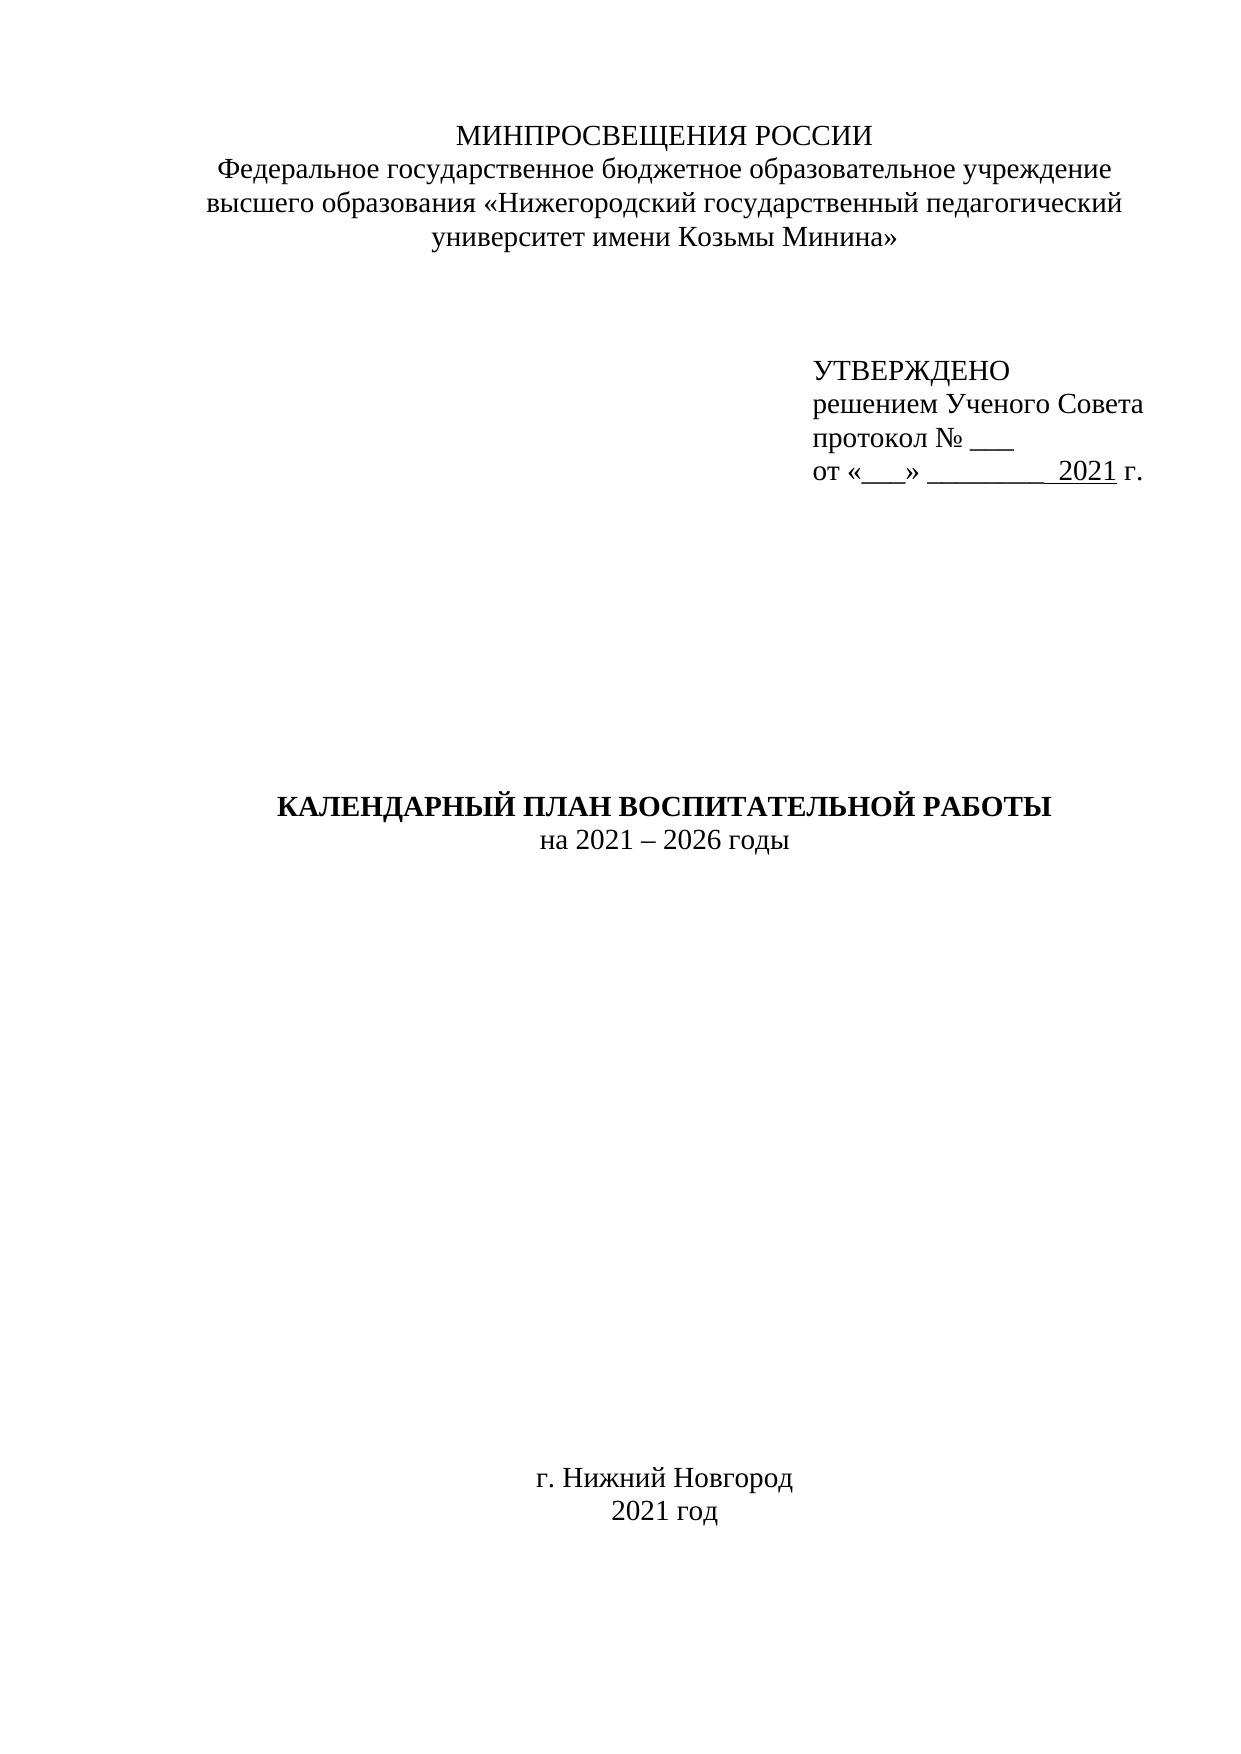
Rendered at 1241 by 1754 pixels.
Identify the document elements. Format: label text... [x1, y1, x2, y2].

text г. Нижний Новгород [177, 1460, 1152, 1493]
text на 2021 – 2026 годы [177, 822, 1152, 856]
text 2021 год [177, 1493, 1152, 1527]
text МИНПРОСВЕЩЕНИЯ РОССИИ [177, 118, 1152, 152]
text решением Ученого Совета [812, 386, 1152, 420]
text УТВЕРЖДЕНО [812, 353, 1152, 386]
text от «___» ________ 2021 г. [812, 453, 1152, 487]
text протокол № ___ [812, 420, 1152, 453]
text Федеральное государственное бюджетное образовательное учреждение высшего образования «Нижегородский государственный педагогический университет имени Козьмы Минина» [177, 152, 1152, 252]
text КАЛЕНДАРНЫЙ ПЛАН ВОСПИТАТЕЛЬНОЙ РАБОТЫ [177, 789, 1152, 822]
